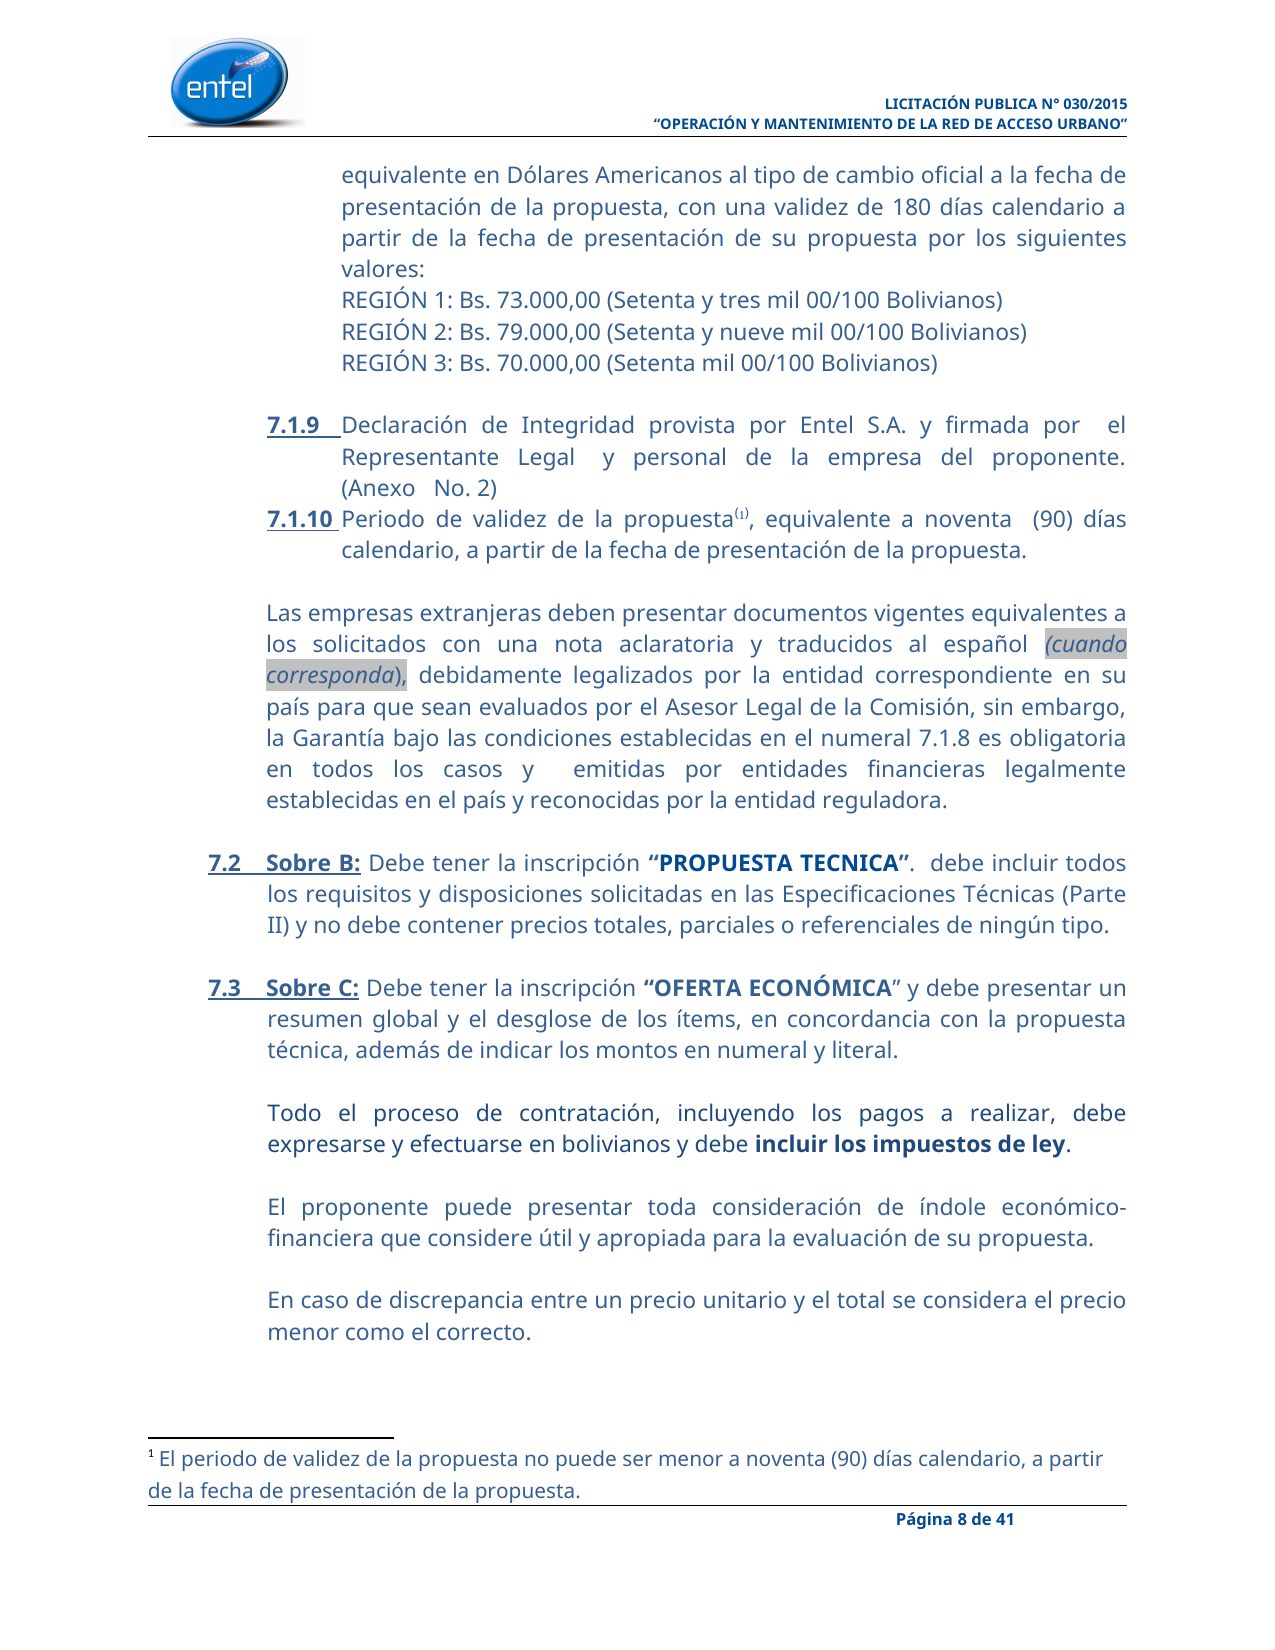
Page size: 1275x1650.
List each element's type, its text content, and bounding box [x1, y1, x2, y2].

text Todo el proceso de contratación, incluyendo los pagos a realizar, debe expresarse y efectuarse en bolivianos y debe incluir los impuestos de ley. [267, 1097, 1127, 1159]
text Las empresas extranjeras deben presentar documentos vigentes equivalentes a los solicitados con una nota aclaratoria y traducidos al español (cuando corresponda), debidamente legalizados por la entidad correspondiente en su país para que sean evaluados por el Asesor Legal de la Comisión, sin embargo, la Garantía bajo las condiciones establecidas en el numeral 7.1.8 es obligatoria en todos los casos y emitidas por entidades financieras legalmente establecidas en el país y reconocidas por la entidad reguladora. [266, 597, 1127, 816]
list REGIÓN 3: Bs. 70.000,00 (Setenta mil 00/100 Bolivianos) [341, 347, 1127, 378]
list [267, 159, 1127, 284]
list Declaración de Integridad provista por Entel S.A. y firmada por el Representante Legal y personal de la empresa del proponente. (Anexo No. 2) [267, 409, 1127, 503]
picture [170, 36, 305, 128]
text El proponente puede presentar toda consideración de índole económico-financiera que considere útil y apropiada para la evaluación de su propuesta. [267, 1191, 1127, 1253]
list Sobre C: Debe tener la inscripción “OFERTA ECONÓMICA” y debe presentar un resumen global y el desglose de los ítems, en concordancia con la propuesta técnica, además de indicar los montos en numeral y literal. [208, 972, 1127, 1066]
list Sobre B: Debe tener la inscripción “PROPUESTA TECNICA”. debe incluir todos los requisitos y disposiciones solicitadas en las Especificaciones Técnicas (Parte II) y no debe contener precios totales, parciales o referenciales de ningún tipo. [208, 847, 1127, 941]
list Periodo de validez de la propuesta(), equivalente a noventa (90) días calendario, a partir de la fecha de presentación de la propuesta. [267, 503, 1127, 566]
list REGIÓN 1: Bs. 73.000,00 (Setenta y tres mil 00/100 Bolivianos) [341, 284, 1127, 316]
list REGIÓN 2: Bs. 79.000,00 (Setenta y nueve mil 00/100 Bolivianos) [341, 316, 1127, 347]
text En caso de discrepancia entre un precio unitario y el total se considera el precio menor como el correcto. [267, 1284, 1127, 1347]
